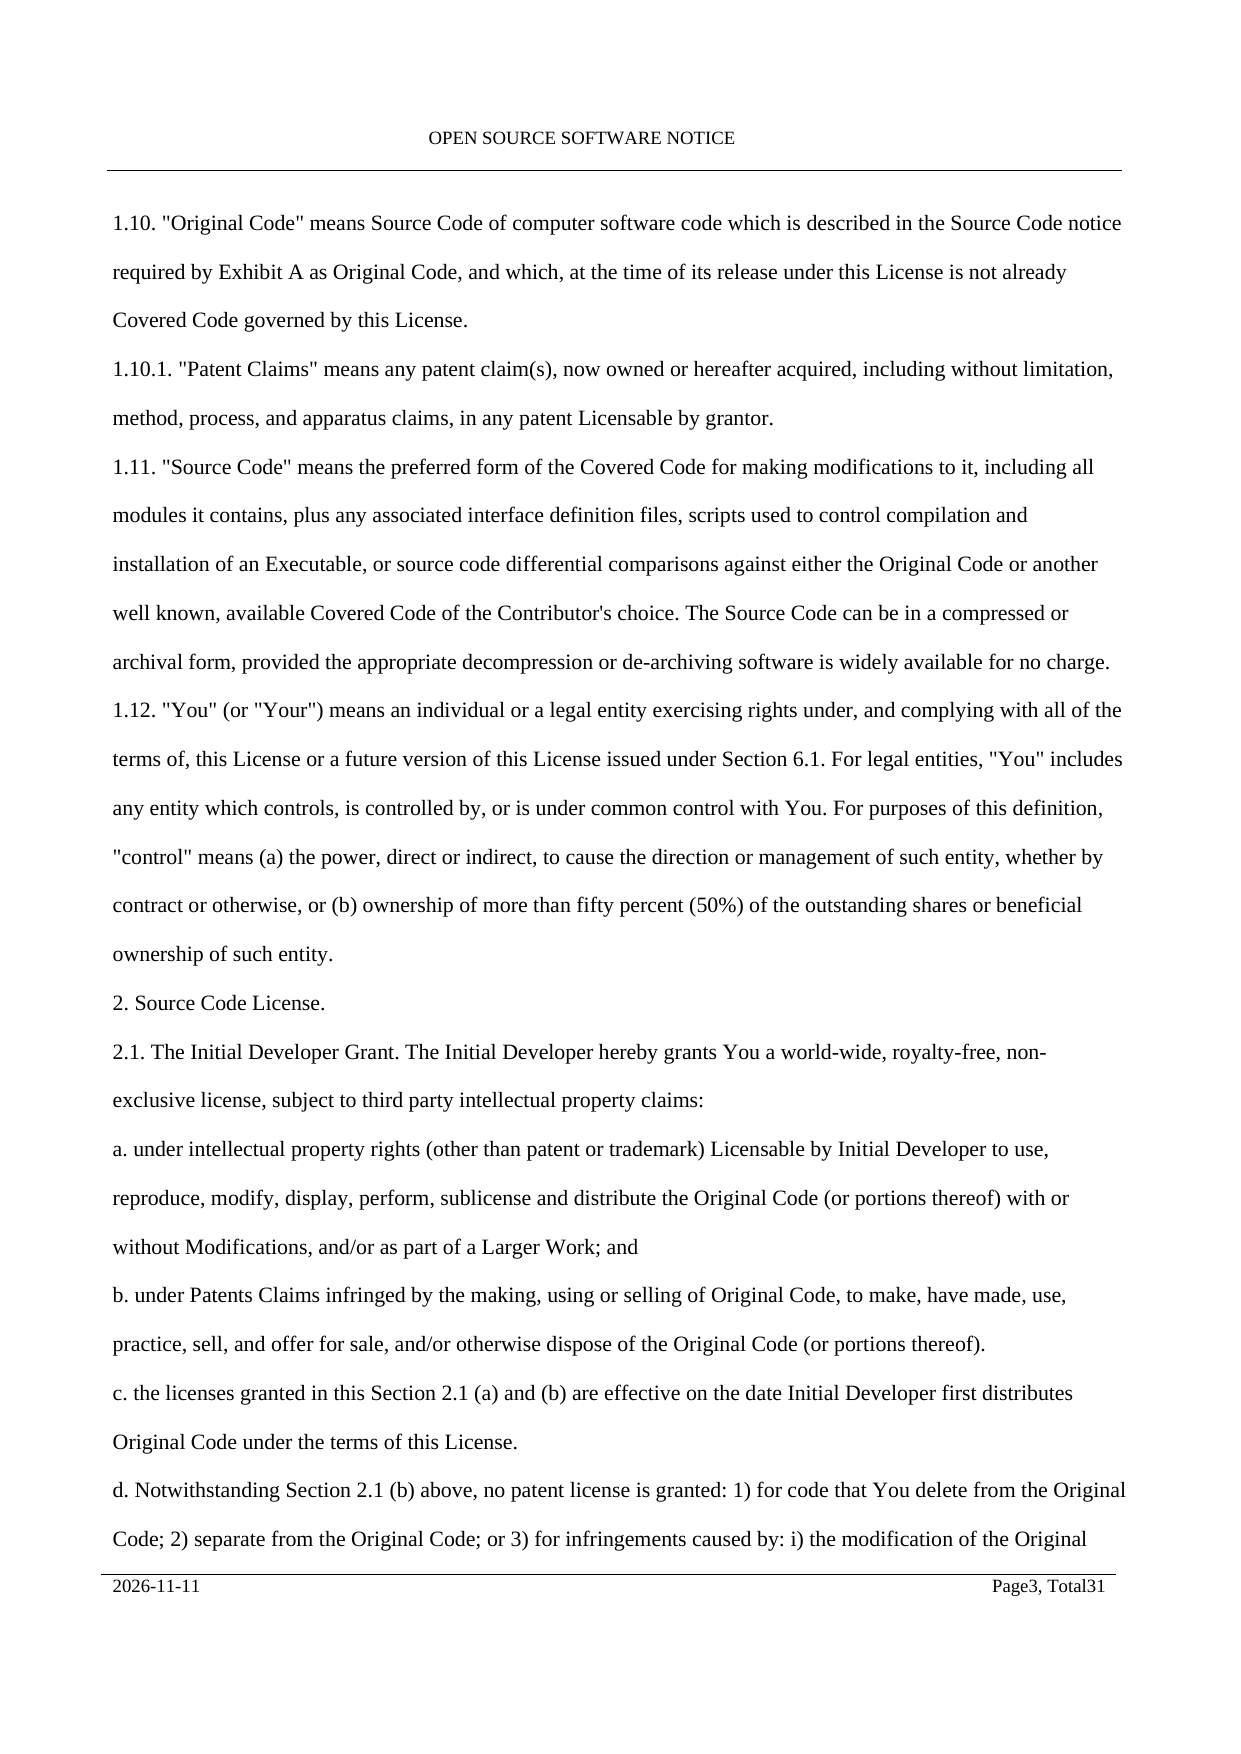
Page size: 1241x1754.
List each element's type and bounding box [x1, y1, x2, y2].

text [112, 206, 1128, 1555]
